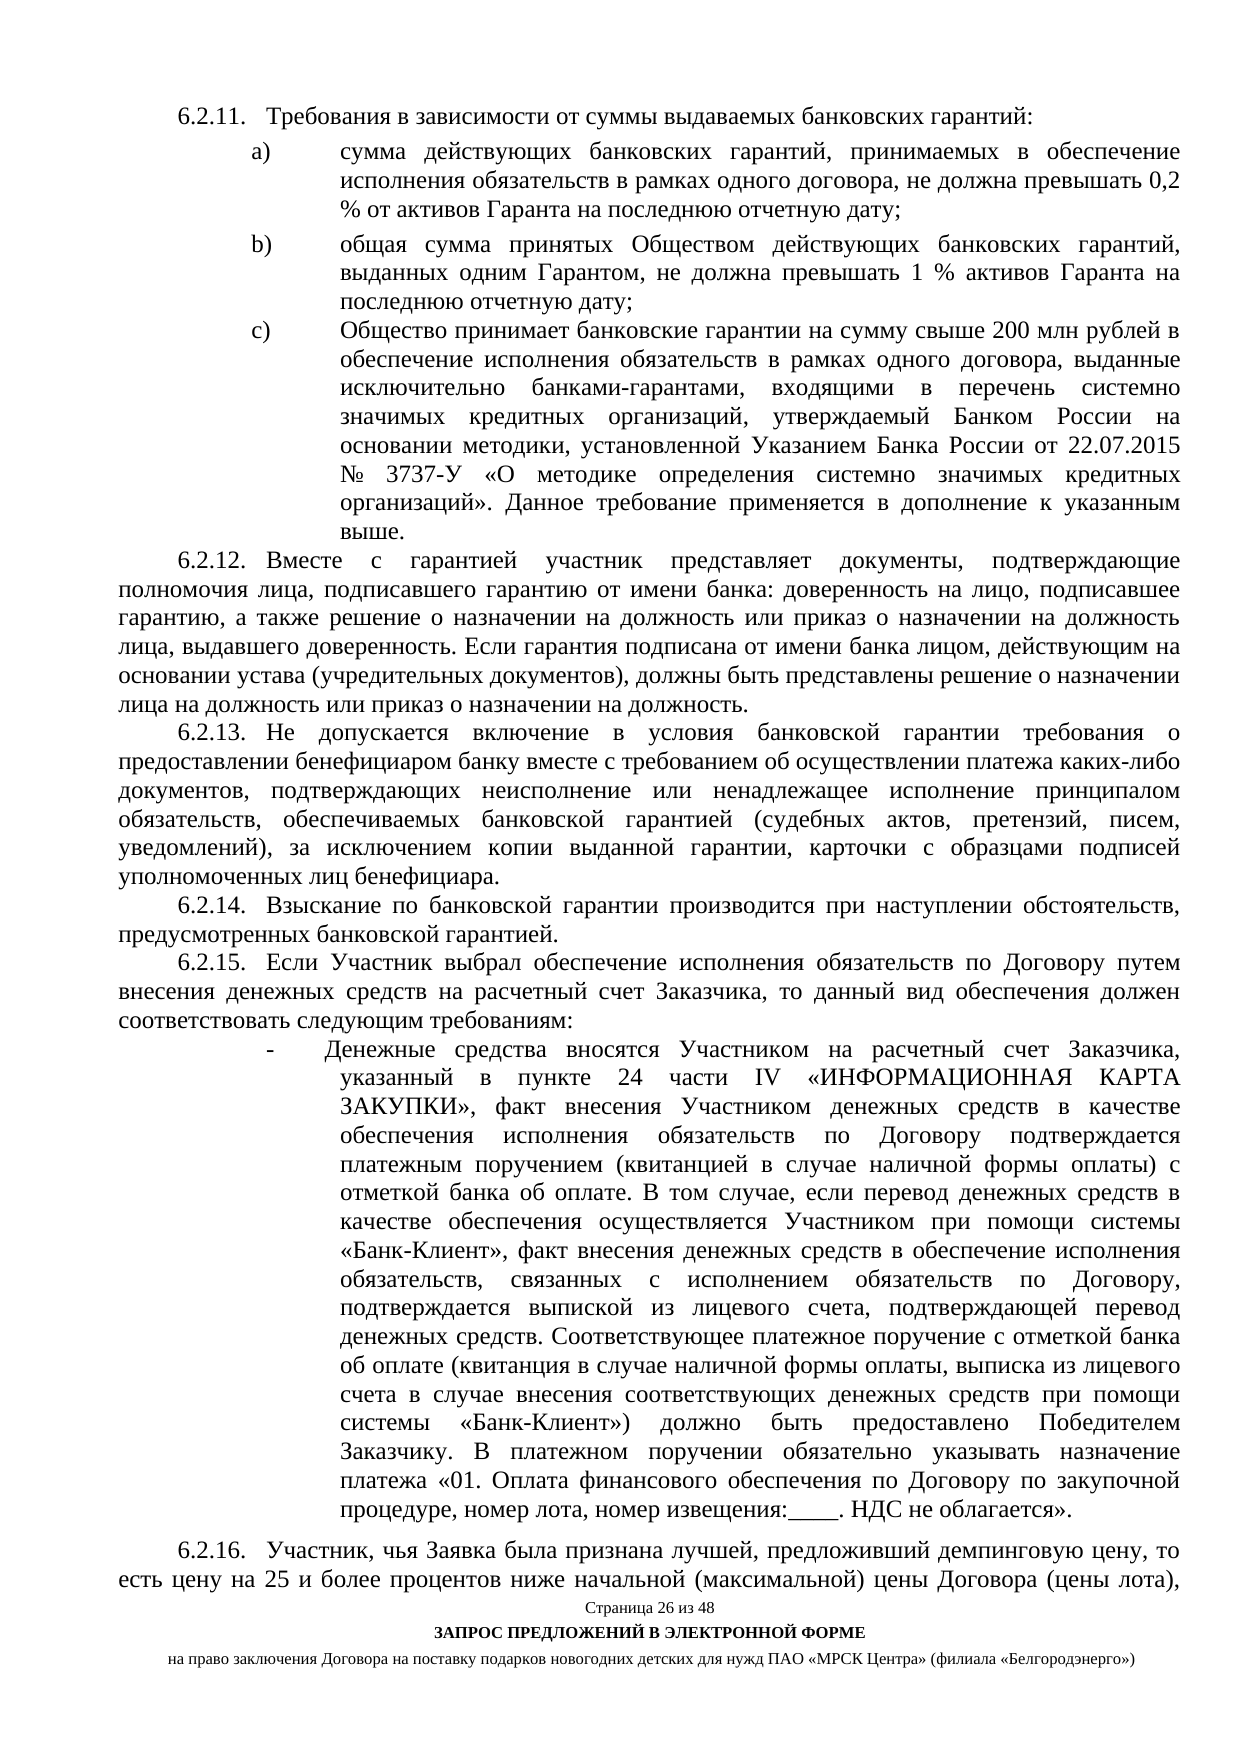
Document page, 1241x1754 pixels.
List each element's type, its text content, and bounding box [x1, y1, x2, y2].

list Денежные средства вносятся Участником на расчетный счет Заказчика, указанный в пункте 24 части IV «ИНФОРМАЦИОННАЯ КАРТА ЗАКУПКИ», факт внесения Участником денежных средств в качестве обеспечения исполнения обязательств по Договору подтверждается платежным поручением (квитанцией в случае наличной формы оплаты) с отметкой банка об оплате. В том случае, если перевод денежных средств в качестве обеспечения осуществляется Участником при помощи системы «Банк-Клиент», факт внесения денежных средств в обеспечение исполнения обязательств, связанных с исполнением обязательств по Договору, подтверждается выпиской из лицевого счета, подтверждающей перевод денежных средств. Соответствующее платежное поручение с отметкой банка об оплате (квитанция в случае наличной формы оплаты, выписка из лицевого счета в случае внесения соответствующих денежных средств при помощи системы «Банк-Клиент») должно быть предоставлено Победителем Заказчику. В платежном поручении обязательно указывать назначение платежа «01. Оплата финансового обеспечения по Договору по закупочной процедуре, номер лота, номер извещения:____. НДС не облагается». [266, 1034, 1181, 1522]
list общая сумма принятых Обществом действующих банковских гарантий, выданных одним Гарантом, не должна превышать 1 % активов Гаранта на последнюю отчетную дату; [251, 229, 1181, 315]
subtitle Вместе с гарантией участник представляет документы, подтверждающие полномочия лица, подписавшего гарантию от имени банка: доверенность на лицо, подписавшее гарантию, а также решение о назначении на должность или приказ о назначении на должность лица, выдавшего доверенность. Если гарантия подписана от имени банка лицом, действующим на основании устава (учредительных документов), должны быть представлены решение о назначении лица на должность или приказ о назначении на должность. [118, 545, 1181, 717]
subtitle Требования в зависимости от суммы выдаваемых банковских гарантий: [118, 101, 1181, 130]
list сумма действующих банковских гарантий, принимаемых в обеспечение исполнения обязательств в рамках одного договора, не должна превышать 0,2 % от активов Гаранта на последнюю отчетную дату; [251, 136, 1181, 222]
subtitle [118, 1535, 1181, 1592]
subtitle Не допускается включение в условия банковской гарантии требования о предоставлении бенефициаром банку вместе с требованием об осуществлении платежа каких-либо документов, подтверждающих неисполнение или ненадлежащее исполнение принципалом обязательств, обеспечиваемых банковской гарантией (судебных актов, претензий, писем, уведомлений), за исключением копии выданной гарантии, карточки с образцами подписей уполномоченных лиц бенефициара. [118, 717, 1181, 890]
subtitle Если Участник выбрал обеспечение исполнения обязательств по Договору путем внесения денежных средств на расчетный счет Заказчика, то данный вид обеспечения должен соответствовать следующим требованиям: [118, 947, 1181, 1034]
list Общество принимает банковские гарантии на сумму свыше 200 млн рублей в обеспечение исполнения обязательств в рамках одного договора, выданные исключительно банками-гарантами, входящими в перечень системно значимых кредитных организаций, утверждаемый Банком России на основании методики, установленной Указанием Банка России от 22.07.2015 № 3737-У «О методике определения системно значимых кредитных организаций». Данное требование применяется в дополнение к указанным выше. [251, 315, 1181, 545]
subtitle Взыскание по банковской гарантии производится при наступлении обстоятельств, предусмотренных банковской гарантией. [118, 890, 1181, 947]
